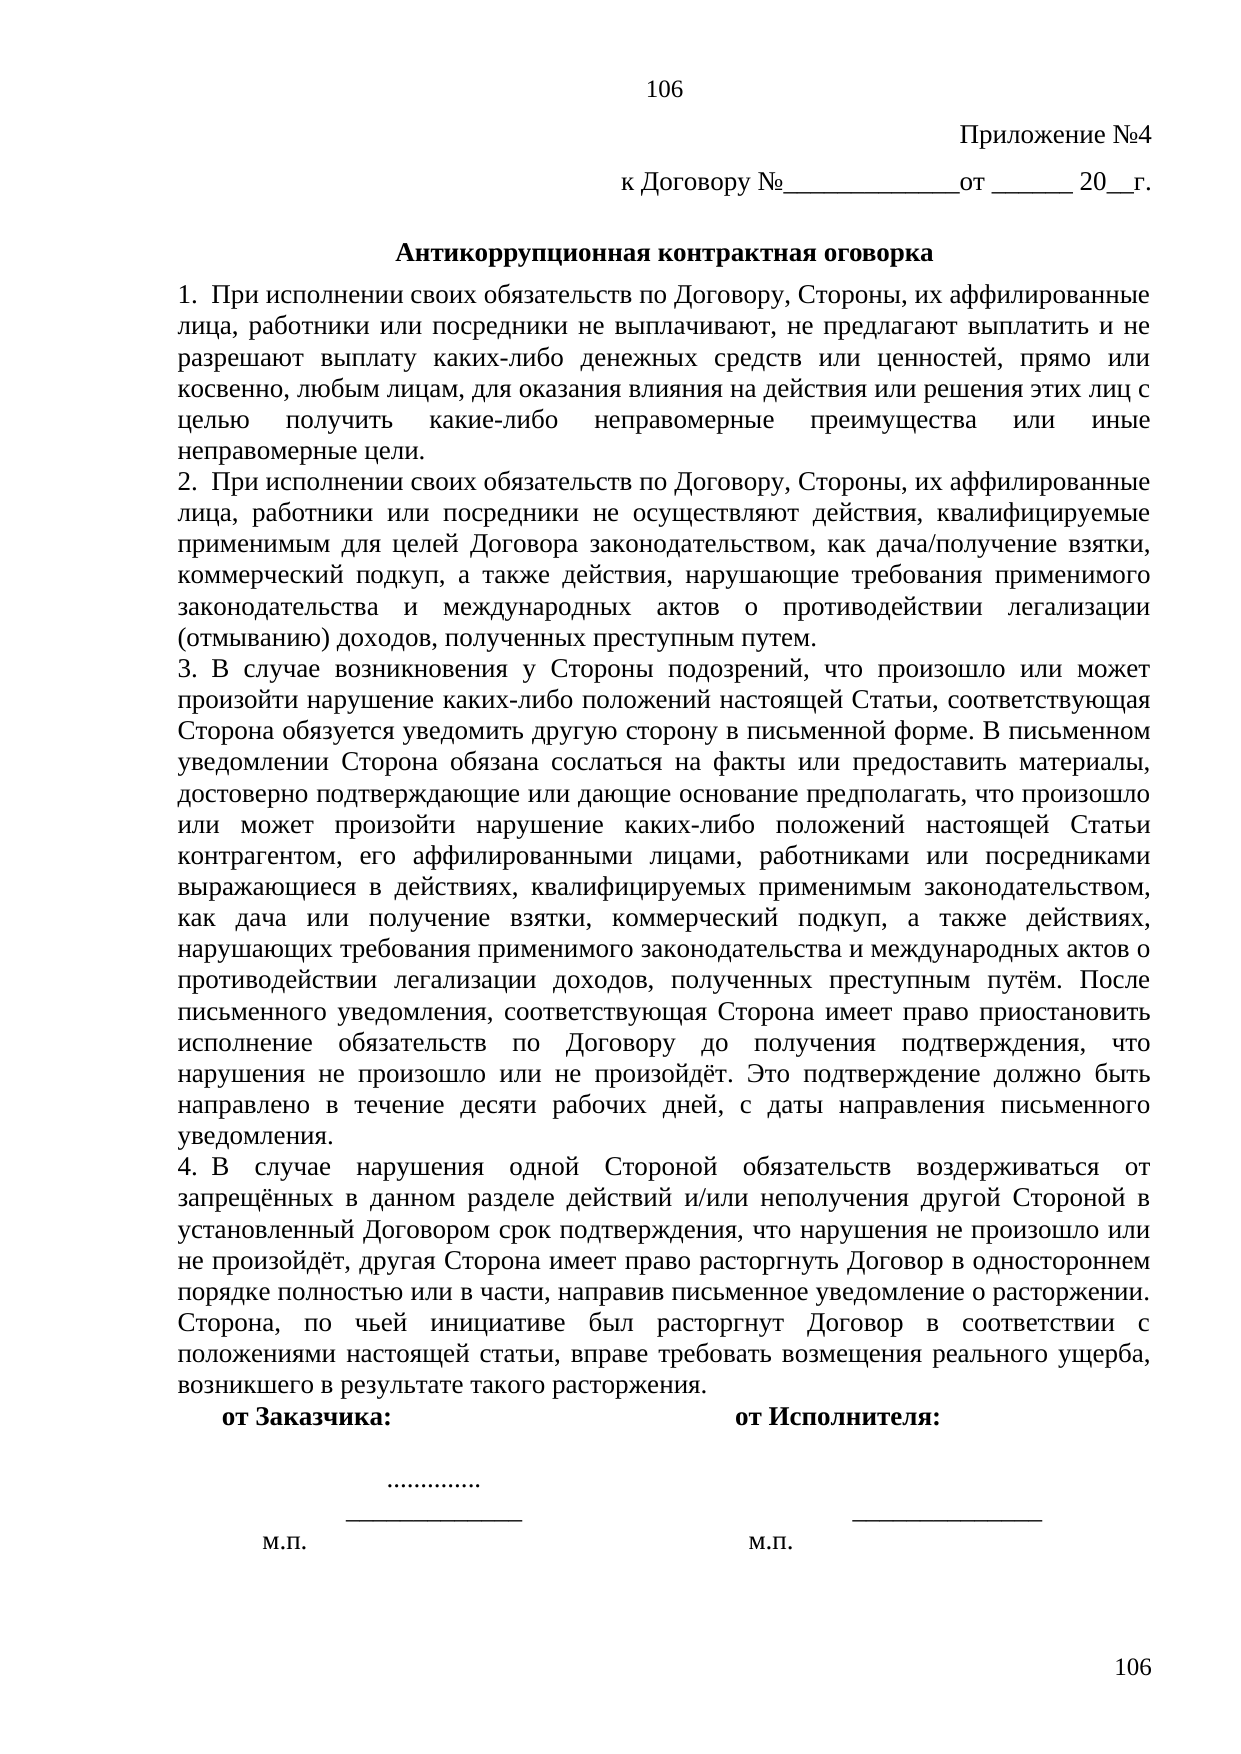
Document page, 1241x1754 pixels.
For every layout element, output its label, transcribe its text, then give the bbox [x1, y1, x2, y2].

text 4. В случае нарушения одной Стороной обязательств воздерживаться от запрещённых в данном разделе действий и/или неполучения другой Стороной в установленный Договором срок подтверждения, что нарушения не произошло или не произойдёт, другая Сторона имеет право расторгнуть Договор в одностороннем порядке полностью или в части, направив письменное уведомление о расторжении. Сторона, по чьей инициативе был расторгнут Договор в соответствии с положениями настоящей статьи, вправе требовать возмещения реального ущерба, возникшего в результате такого расторжения. [177, 1150, 1152, 1399]
text 1. При исполнении своих обязательств по Договору, Стороны, их аффилированные лица, работники или посредники не выплачивают, не предлагают выплатить и не разрешают выплату каких-либо денежных средств или ценностей, прямо или косвенно, любым лицам, для оказания влияния на действия или решения этих лиц с целью получить какие-либо неправомерные преимущества или иные неправомерные цели. [177, 278, 1152, 465]
text 3. В случае возникновения у Стороны подозрений, что произошло или может произойти нарушение каких-либо положений настоящей Статьи, соответствующая Сторона обязуется уведомить другую сторону в письменной форме. В письменном уведомлении Сторона обязана сослаться на факты или предоставить материалы, достоверно подтверждающие или дающие основание предполагать, что произошло или может произойти нарушение каких-либо положений настоящей Статьи контрагентом, его аффилированными лицами, работниками или посредниками выражающиеся в действиях, квалифицируемых применимым законодательством, как дача или получение взятки, коммерческий подкуп, а также действиях, нарушающих требования применимого законодательства и международных актов о противодействии легализации доходов, полученных преступным путём. После письменного уведомления, соответствующая Сторона имеет право приостановить исполнение обязательств по Договору до получения подтверждения, что нарушения не произошло или не произойдёт. Это подтверждение должно быть направлено в течение десяти рабочих дней, с даты направления письменного уведомления. [177, 652, 1152, 1150]
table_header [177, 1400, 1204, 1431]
text к Договору №_____________от ______ 20__г. [177, 165, 1152, 196]
subtitle Антикоррупционная контрактная оговорка [177, 236, 1152, 267]
text 2. При исполнении своих обязательств по Договору, Стороны, их аффилированные лица, работники или посредники не осуществляют действия, квалифицируемые применимым для целей Договора законодательством, как дача/получение взятки, коммерческий подкуп, а также действия, нарушающие требования применимого законодательства и международных актов о противодействии легализации (отмыванию) доходов, полученных преступным путем. [177, 465, 1152, 652]
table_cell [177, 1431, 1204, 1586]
title Приложение №4 [177, 118, 1152, 149]
